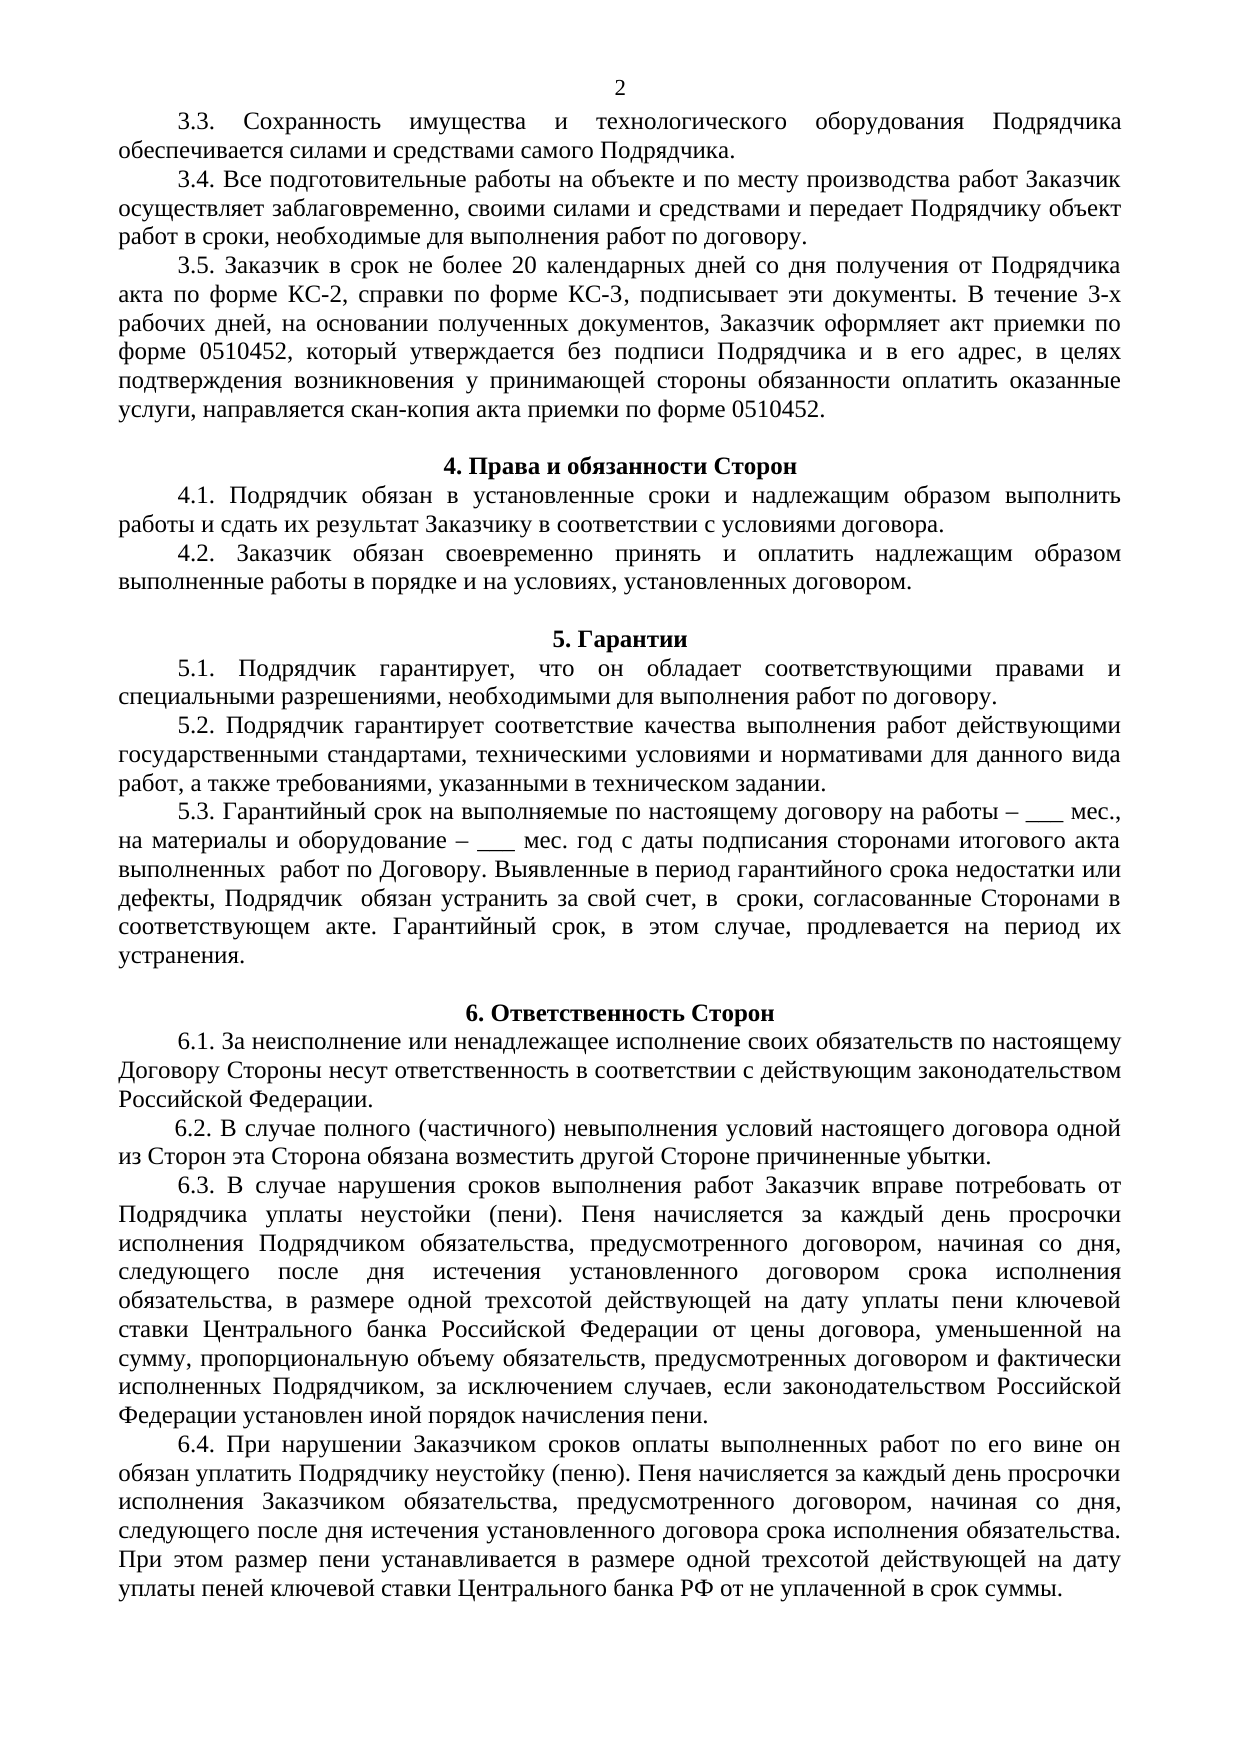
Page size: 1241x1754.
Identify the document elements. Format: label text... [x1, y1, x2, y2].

text 3.4. Все подготовительные работы на объекте и по месту производства работ Заказчик осуществляет заблаговременно, своими силами и средствами и передает Подрядчику объект работ в сроки, необходимые для выполнения работ по договору. [118, 164, 1122, 250]
text 4. Права и обязанности Сторон [118, 451, 1122, 480]
text 6.1. За неисполнение или ненадлежащее исполнение своих обязательств по настоящему Договору Стороны несут ответственность в соответствии с действующим законодательством Российской Федерации. [118, 1026, 1122, 1113]
text 6.4. При нарушении Заказчиком сроков оплаты выполненных работ по его вине он обязан уплатить Подрядчику неустойку (пеню). Пеня начисляется за каждый день просрочки исполнения Заказчиком обязательства, предусмотренного договором, начиная со дня, следующего после дня истечения установленного договора срока исполнения обязательства. При этом размер пени устанавливается в размере одной трехсотой действующей на дату уплаты пеней ключевой ставки Центрального банка РФ от не уплаченной в срок суммы. [118, 1429, 1122, 1601]
text 6.2. В случае полного (частичного) невыполнения условий настоящего договора одной из Сторон эта Сторона обязана возместить другой Стороне причиненные убытки. [118, 1113, 1122, 1170]
text 4.2. Заказчик обязан своевременно принять и оплатить надлежащим образом выполненные работы в порядке и на условиях, установленных договором. [118, 538, 1122, 595]
text 6.3. В случае нарушения сроков выполнения работ Заказчик вправе потребовать от Подрядчика уплаты неустойки (пени). Пеня начисляется за каждый день просрочки исполнения Подрядчиком обязательства, предусмотренного договором, начиная со дня, следующего после дня истечения установленного договором срока исполнения обязательства, в размере одной трехсотой действующей на дату уплаты пени ключевой ставки Центрального банка Российской Федерации от цены договора, уменьшенной на сумму, пропорциональную объему обязательств, предусмотренных договором и фактически исполненных Подрядчиком, за исключением случаев, если законодательством Российской Федерации установлен иной порядок начисления пени. [118, 1170, 1122, 1429]
text 5. Гарантии [118, 624, 1122, 653]
text 3.5. Заказчик в срок не более 20 календарных дней со дня получения от Подрядчика акта по форме КС-2, справки по форме КС-3, подписывает эти документы. В течение 3-х рабочих дней, на основании полученных документов, Заказчик оформляет акт приемки по форме 0510452, который утверждается без подписи Подрядчика и в его адрес, в целях подтверждения возникновения у принимающей стороны обязанности оплатить оказанные услуги, направляется скан-копия акта приемки по форме 0510452. [118, 250, 1122, 423]
text 6. Ответственность Сторон [118, 998, 1122, 1026]
text 3.3. Сохранность имущества и технологического оборудования Подрядчика обеспечивается силами и средствами самого Подрядчика. [118, 106, 1122, 164]
text 5.2. Подрядчик гарантирует соответствие качества выполнения работ действующими государственными стандартами, техническими условиями и нормативами для данного вида работ, а также требованиями, указанными в техническом задании. [118, 710, 1122, 796]
text 5.3. Гарантийный срок на выполняемые по настоящему договору на работы – ___ мес., на материалы и оборудование – ___ мес. год с даты подписания сторонами итогового акта выполненных работ по Договору. Выявленные в период гарантийного срока недостатки или дефекты, Подрядчик обязан устранить за свой счет, в сроки, согласованные Сторонами в соответствующем акте. Гарантийный срок, в этом случае, продлевается на период их устранения. [118, 796, 1122, 969]
text 5.1. Подрядчик гарантирует, что он обладает соответствующими правами и специальными разрешениями, необходимыми для выполнения работ по договору. [118, 653, 1122, 710]
text 4.1. Подрядчик обязан в установленные сроки и надлежащим образом выполнить работы и сдать их результат Заказчику в соответствии с условиями договора. [118, 480, 1122, 538]
